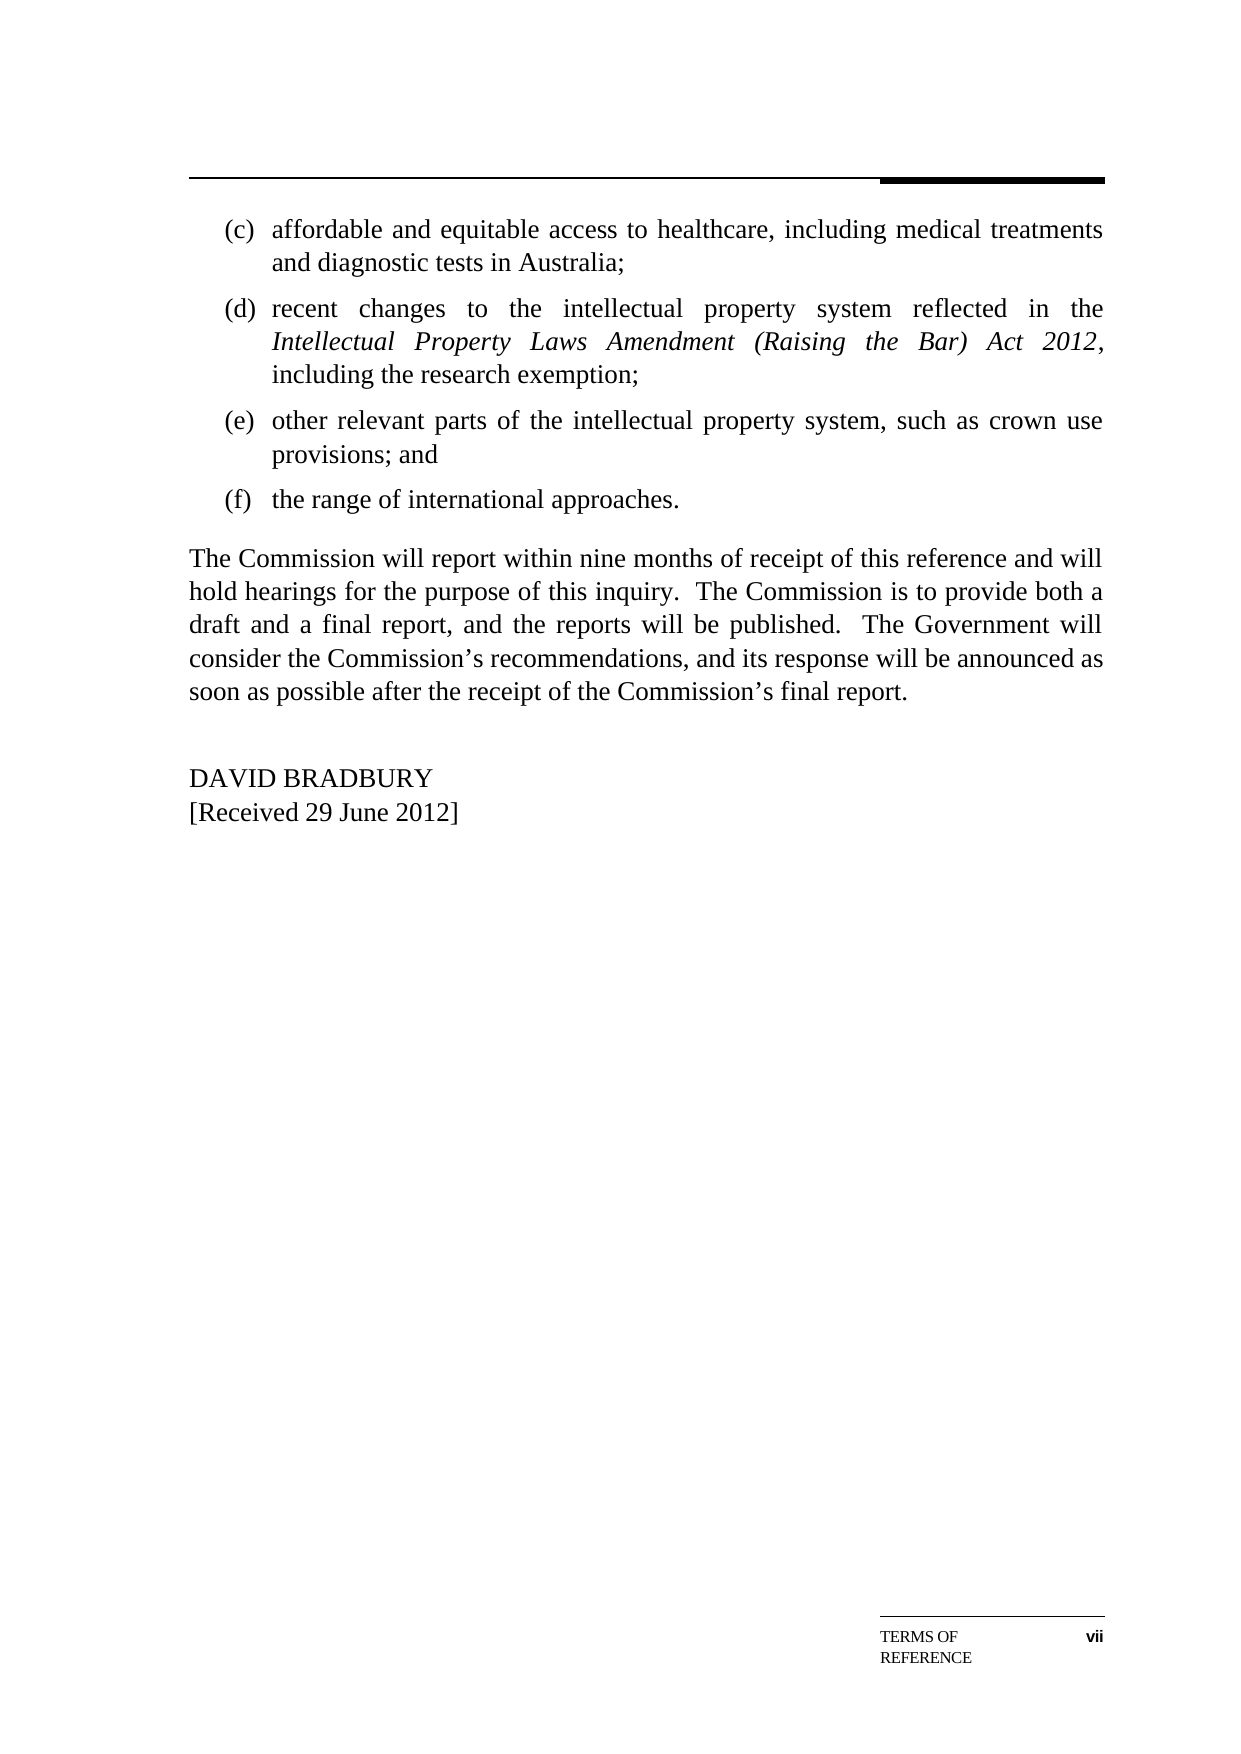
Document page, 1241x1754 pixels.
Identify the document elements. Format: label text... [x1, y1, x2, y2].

list the range of international approaches. [224, 481, 1104, 515]
list affordable and equitable access to healthcare, including medical treatments and diagnostic tests in Australia; [224, 211, 1104, 277]
text The Commission will report within nine months of receipt of this reference and will hold hearings for the purpose of this inquiry. The Commission is to provide both a draft and a final report, and the reports will be published. The Government will consider the Commission’s recommendations, and its response will be announced as soon as possible after the receipt of the Commission’s final report. [189, 540, 1104, 706]
list recent changes to the intellectual property system reflected in the Intellectual Property Laws Amendment (Raising the Bar) Act 2012, including the research exemption; [224, 290, 1104, 390]
text DAVID BRADBURY [Received 29 June 2012] [189, 760, 1104, 827]
list other relevant parts of the intellectual property system, such as crown use provisions; and [224, 402, 1104, 469]
